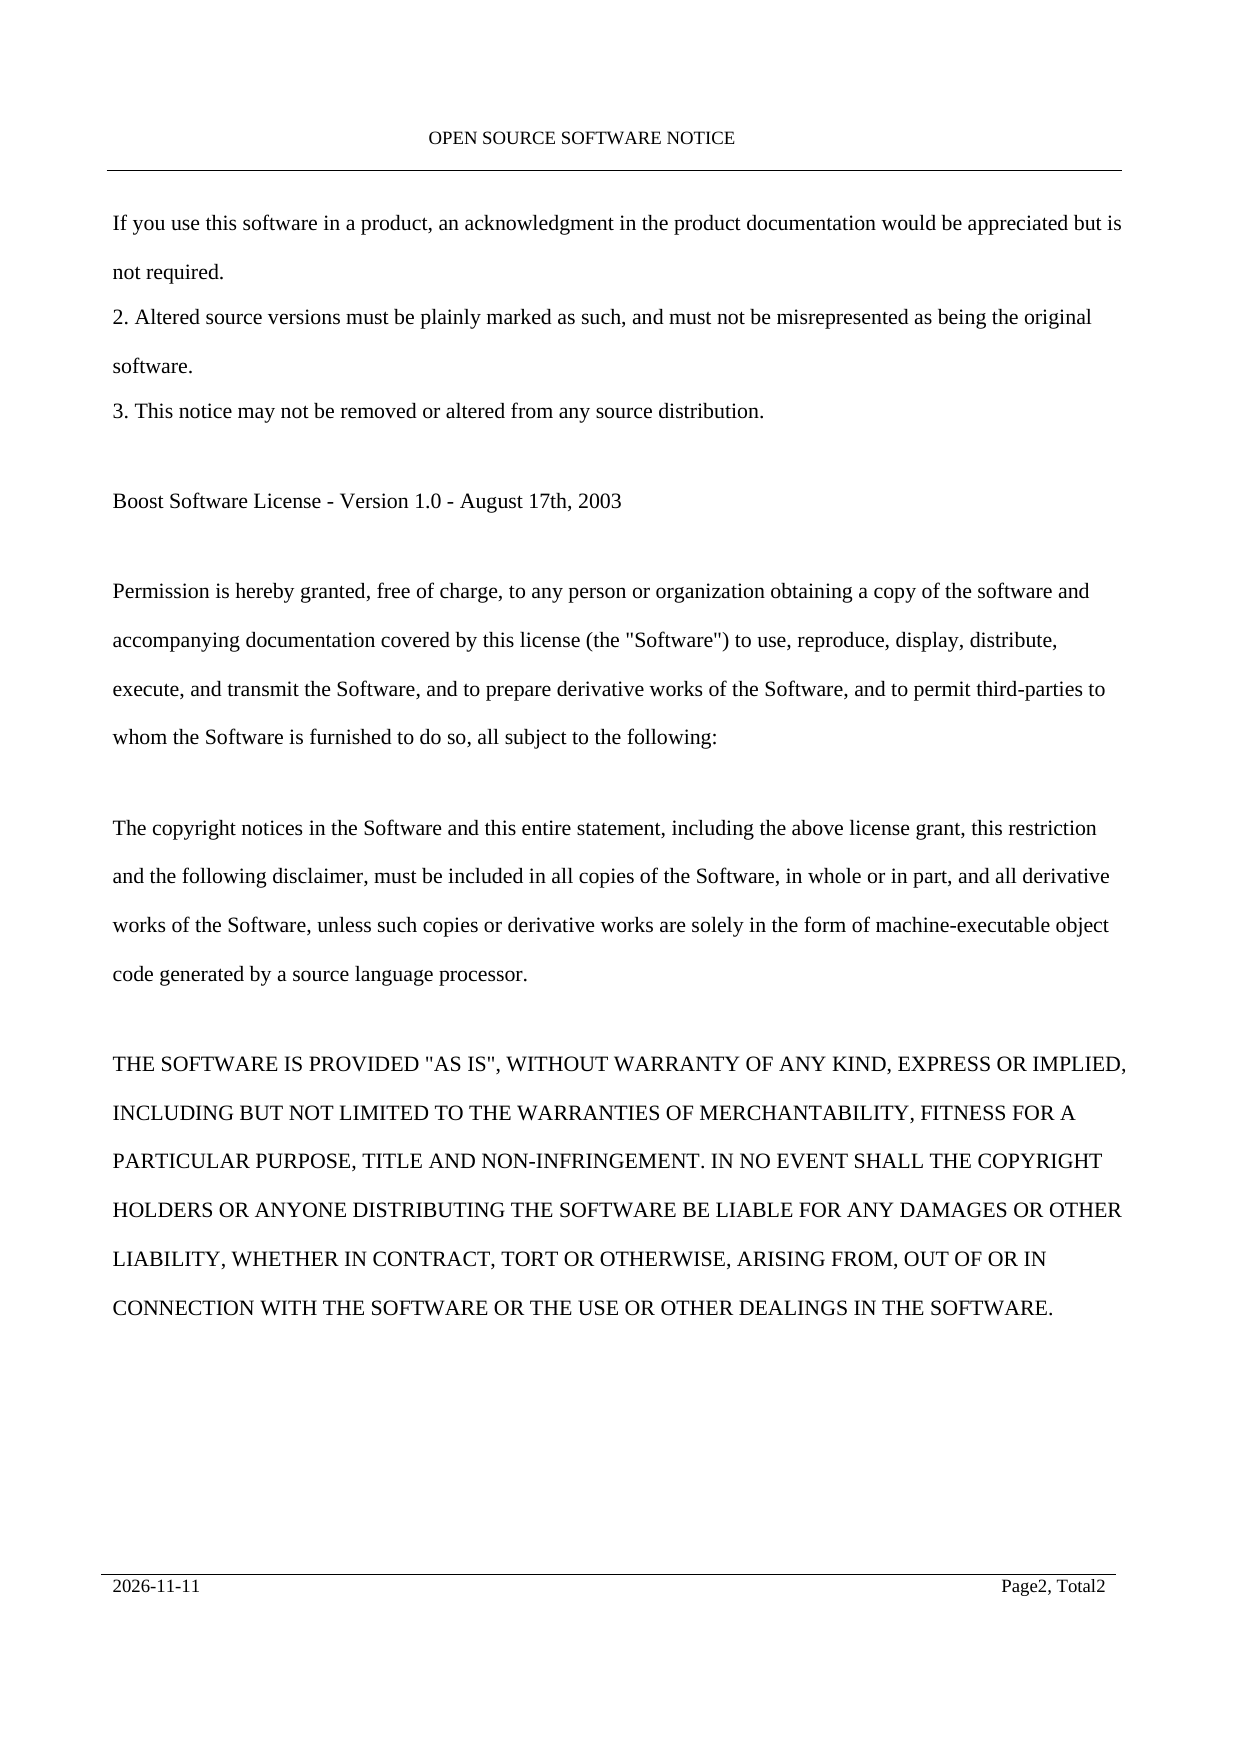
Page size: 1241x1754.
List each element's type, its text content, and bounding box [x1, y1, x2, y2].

text The copyright notices in the Software and this entire statement, including the above license grant, this restriction and the following disclaimer, must be included in all copies of the Software, in whole or in part, and all derivative works of the Software, unless such copies or derivative works are solely in the form of machine-executable object code generated by a source language processor. [112, 811, 1128, 990]
text 3. This notice may not be removed or altered from any source distribution. [112, 394, 1128, 427]
text THE SOFTWARE IS PROVIDED "AS IS", WITHOUT WARRANTY OF ANY KIND, EXPRESS OR IMPLIED, INCLUDING BUT NOT LIMITED TO THE WARRANTIES OF MERCHANTABILITY, FITNESS FOR A PARTICULAR PURPOSE, TITLE AND NON-INFRINGEMENT. IN NO EVENT SHALL THE COPYRIGHT HOLDERS OR ANYONE DISTRIBUTING THE SOFTWARE BE LIABLE FOR ANY DAMAGES OR OTHER LIABILITY, WHETHER IN CONTRACT, TORT OR OTHERWISE, ARISING FROM, OUT OF OR IN CONNECTION WITH THE SOFTWARE OR THE USE OR OTHER DEALINGS IN THE SOFTWARE. [112, 1047, 1128, 1324]
text 2. Altered source versions must be plainly marked as such, and must not be misrepresented as being the original software. [112, 300, 1128, 381]
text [112, 206, 1128, 288]
text Boost Software License - Version 1.0 - August 17th, 2003 [112, 484, 1128, 517]
text Permission is hereby granted, free of charge, to any person or organization obtaining a copy of the software and accompanying documentation covered by this license (the "Software") to use, reproduce, display, distribute, execute, and transmit the Software, and to prepare derivative works of the Software, and to permit third-parties to whom the Software is furnished to do so, all subject to the following: [112, 574, 1128, 753]
